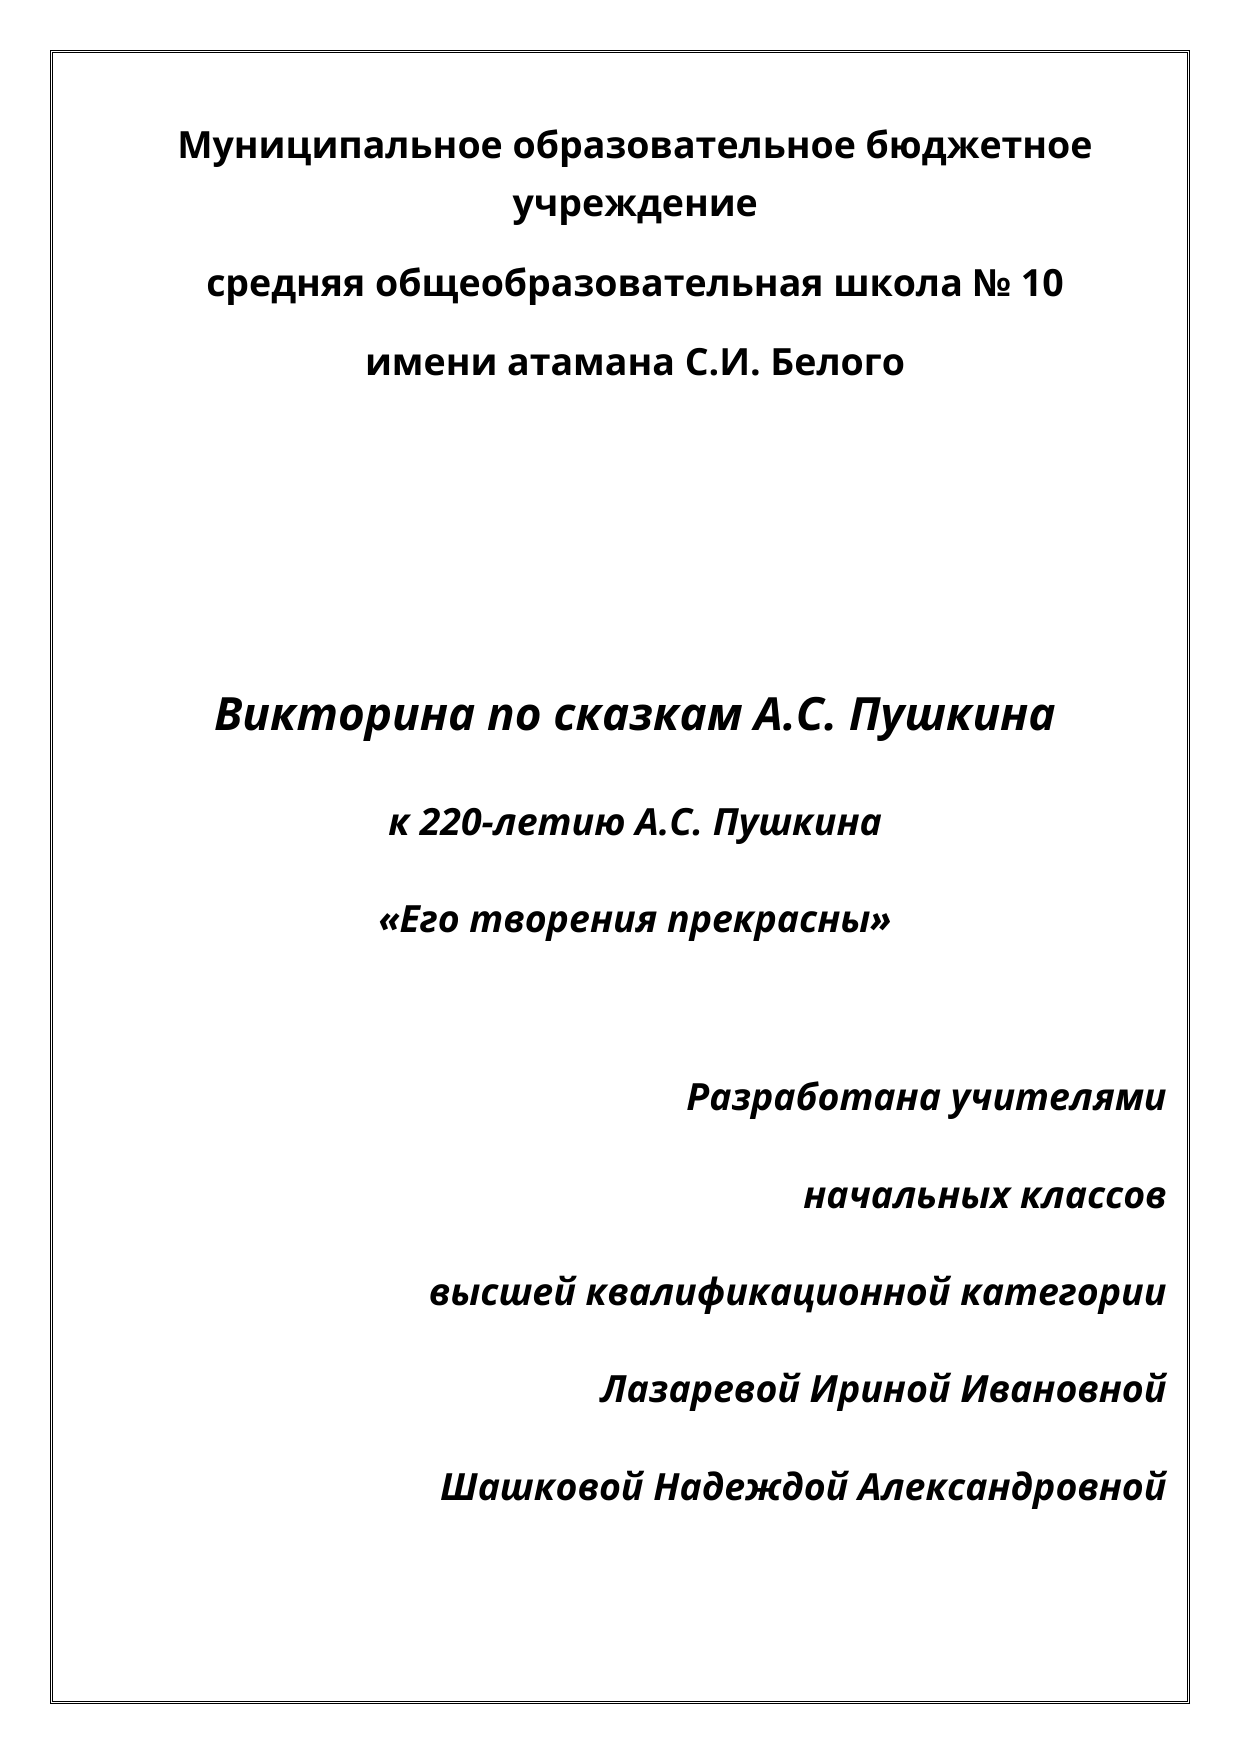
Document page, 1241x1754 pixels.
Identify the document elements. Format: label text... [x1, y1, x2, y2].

text Муниципальное образовательное бюджетное учреждение [103, 118, 1167, 228]
text Викторина по сказкам А.С. Пушкина [103, 681, 1167, 743]
text средняя общеобразовательная школа № 10 [103, 256, 1167, 307]
text Разработана учителями [103, 1071, 1167, 1122]
text Лазаревой Ириной Ивановной [103, 1363, 1167, 1414]
text имени атамана С.И. Белого [103, 336, 1167, 387]
text Шашковой Надеждой Александровной [103, 1460, 1167, 1511]
text к 220-летию А.С. Пушкина [103, 795, 1167, 846]
text начальных классов [103, 1168, 1167, 1219]
text высшей квалификационной категории [103, 1265, 1167, 1316]
text «Его творения прекрасны» [103, 893, 1167, 944]
